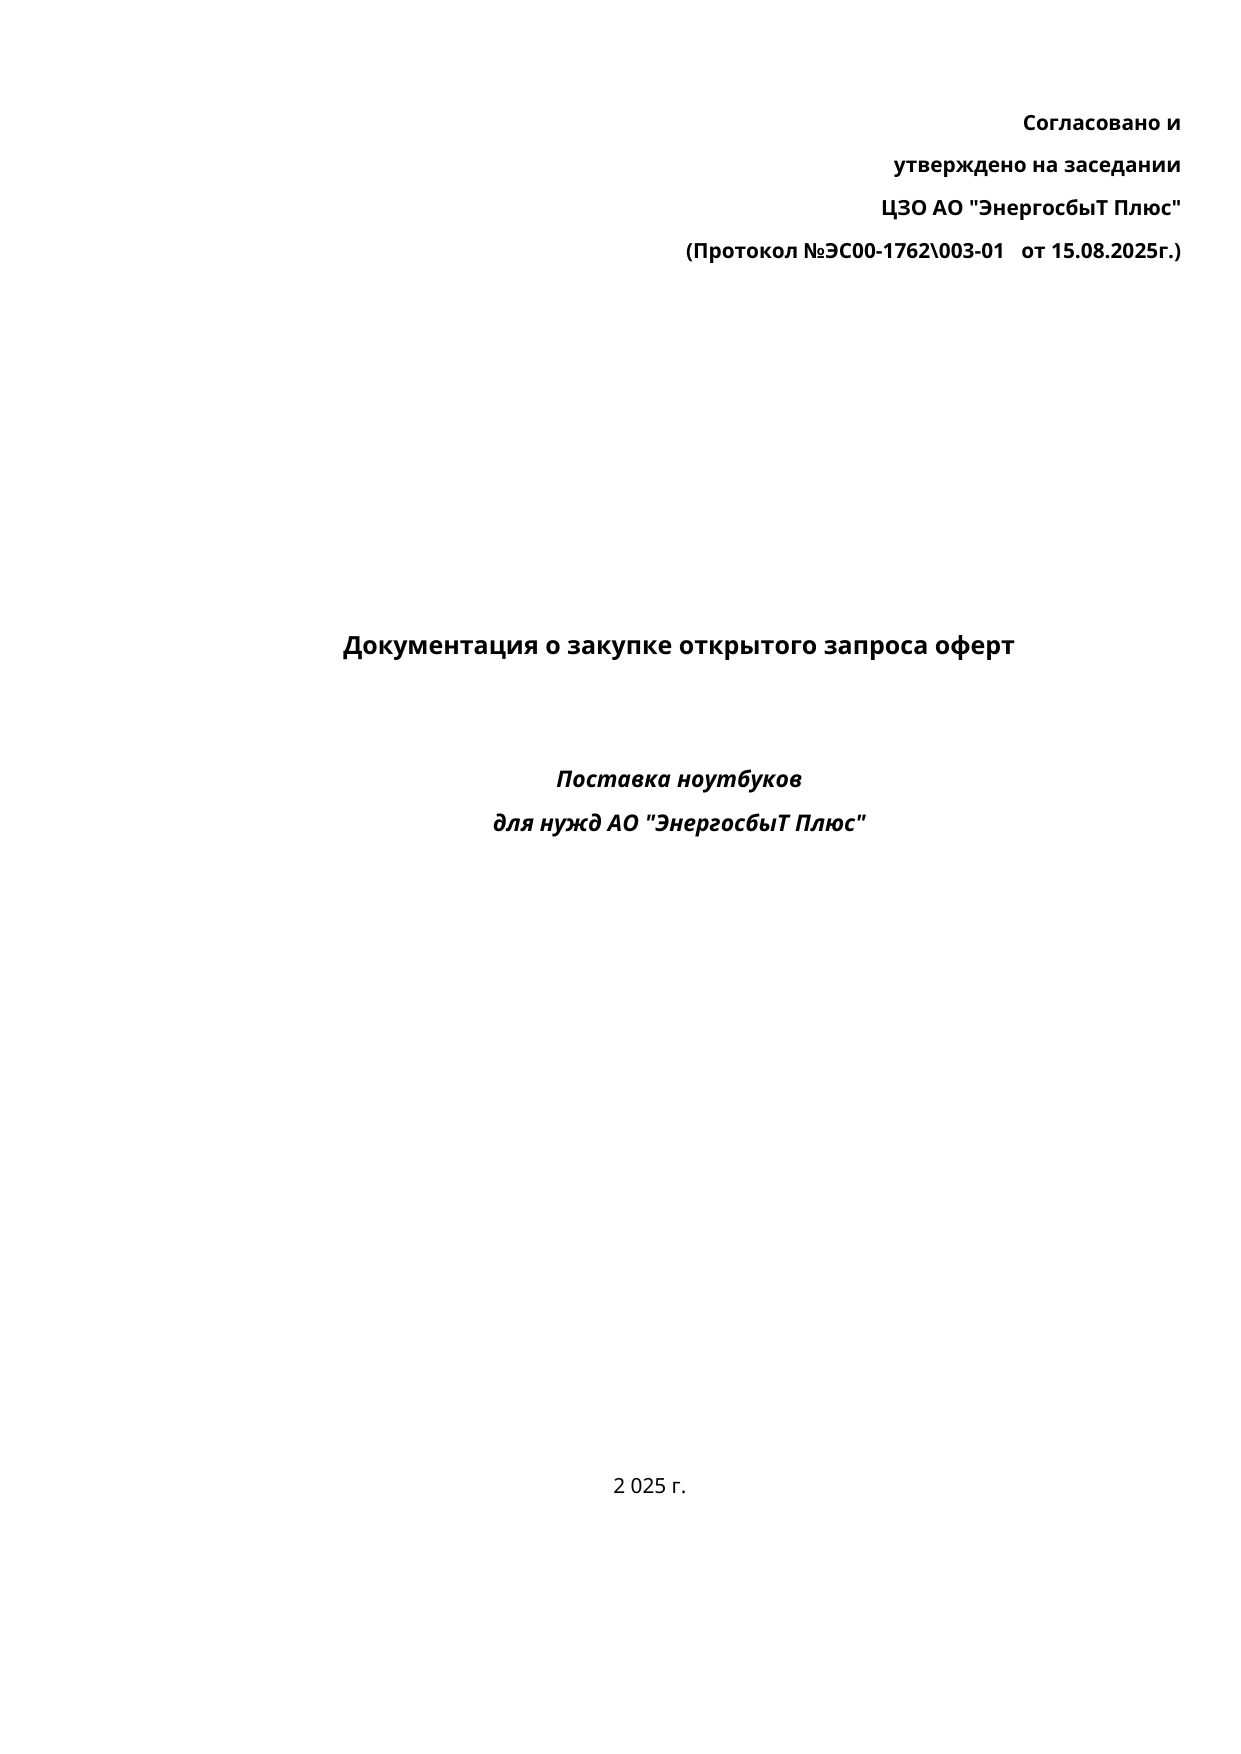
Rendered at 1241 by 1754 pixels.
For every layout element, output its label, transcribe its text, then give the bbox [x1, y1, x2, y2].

text ЦЗО АО "ЭнергосбыТ Плюс" (Протокол №ЭС00-1762\003-01 от 15.08.2025г.) [474, 193, 1181, 264]
text для нужд АО "ЭнергосбыТ Плюс" [118, 807, 1181, 838]
text Поставка ноутбуков [118, 763, 1181, 794]
text утверждено на заседании [474, 151, 1181, 179]
text Документация о закупке открытого запроса оферт [118, 627, 1181, 662]
text 2 025 г. [118, 1471, 1181, 1499]
text Согласовано и [474, 108, 1181, 136]
